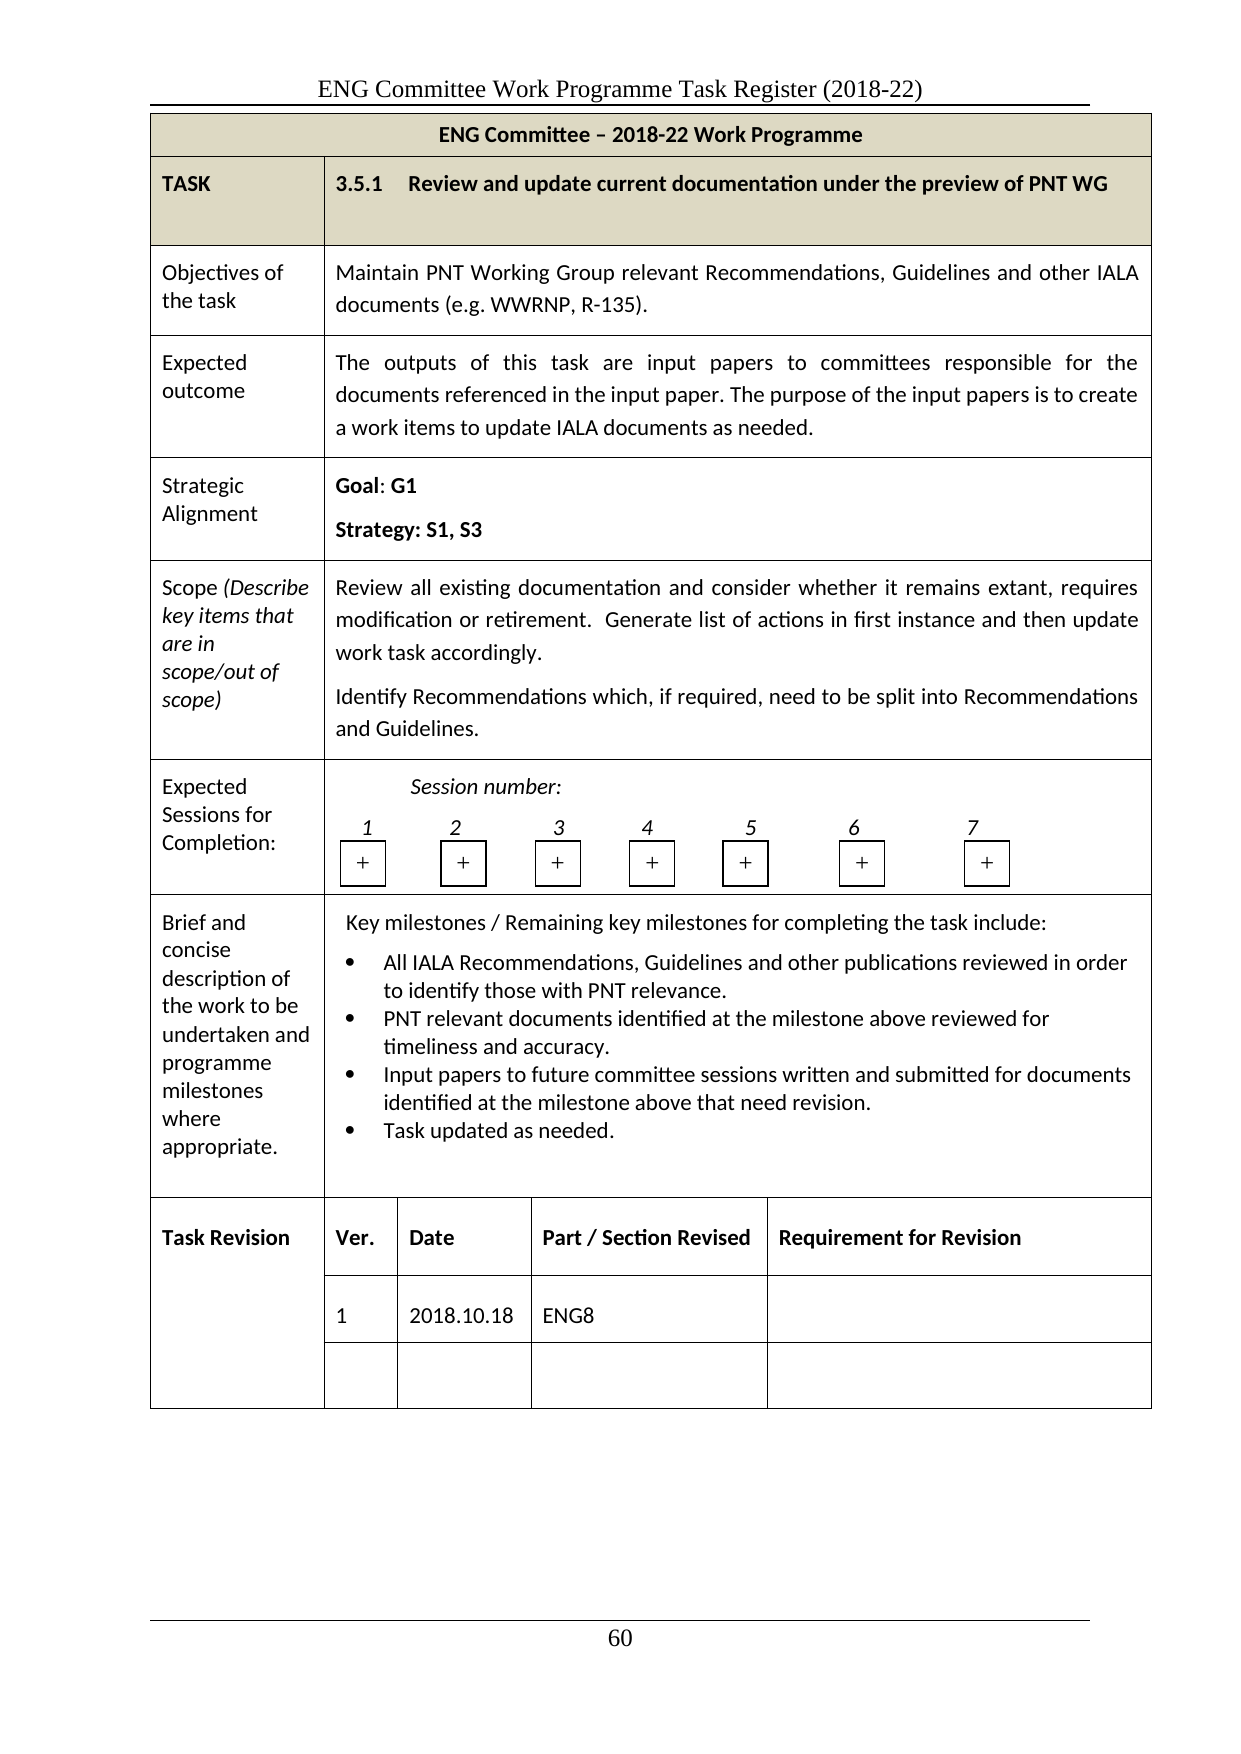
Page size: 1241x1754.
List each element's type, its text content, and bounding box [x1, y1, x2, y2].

table_cell 2018.10.18 [398, 1276, 531, 1342]
table_cell Brief and concise description of the work to be undertaken and programme milestones where appropriate. [151, 895, 324, 1197]
table_cell Task Revision [151, 1198, 324, 1408]
table_cell TASK [151, 157, 324, 245]
table_cell Requirement for Revision [768, 1198, 1151, 1275]
table_cell [325, 1343, 397, 1408]
table_cell Expected Sessions for Completion: [151, 760, 324, 894]
table_cell Goal: G1 Strategy: S1, S3 [325, 458, 1151, 560]
table_cell 1 [325, 1276, 397, 1342]
table_cell The outputs of this task are input papers to committees responsible for the documents referenced in the input paper. The purpose of the input papers is to create a work items to update IALA documents as needed. [325, 336, 1151, 457]
table_cell Strategic Alignment [151, 458, 324, 560]
table_cell [768, 1276, 1151, 1342]
table_cell 3.5.1 Review and update current documentation under the preview of PNT WG [325, 157, 1151, 245]
table_cell ENG8 [532, 1276, 767, 1342]
table_cell Review all existing documentation and consider whether it remains extant, requires modification or retirement. Generate list of actions in first instance and then update work task accordingly. Identify Recommendations which, if required, need to be split into Recommendations and Guidelines. [325, 561, 1151, 759]
table_cell Ver. [325, 1198, 397, 1275]
table_cell [398, 1343, 531, 1408]
table_cell Key milestones / Remaining key milestones for completing the task include: All IALA Recommendations, Guidelines and other publications reviewed in order to identify those with PNT relevance. PNT relevant documents identified at the milestone above reviewed for timeliness and accuracy. Input papers to future committee sessions written and submitted for documents identified at the milestone above that need revision. Task updated as needed. [325, 895, 1151, 1197]
table_cell Session number: 1 2 3 4 5 6 7 [325, 760, 1151, 894]
table_cell [768, 1343, 1151, 1408]
table_header ENG Committee – 2018-22 Work Programme [151, 114, 1151, 156]
table_cell Objectives of the task [151, 246, 324, 335]
table_cell Part / Section Revised [532, 1198, 767, 1275]
table_cell Maintain PNT Working Group relevant Recommendations, Guidelines and other IALA documents (e.g. WWRNP, R-135). [325, 246, 1151, 335]
table_cell Scope (Describe key items that are in scope/out of scope) [151, 561, 324, 759]
table_cell [532, 1343, 767, 1408]
table_cell Expected outcome [151, 336, 324, 457]
table_cell Date [398, 1198, 531, 1275]
